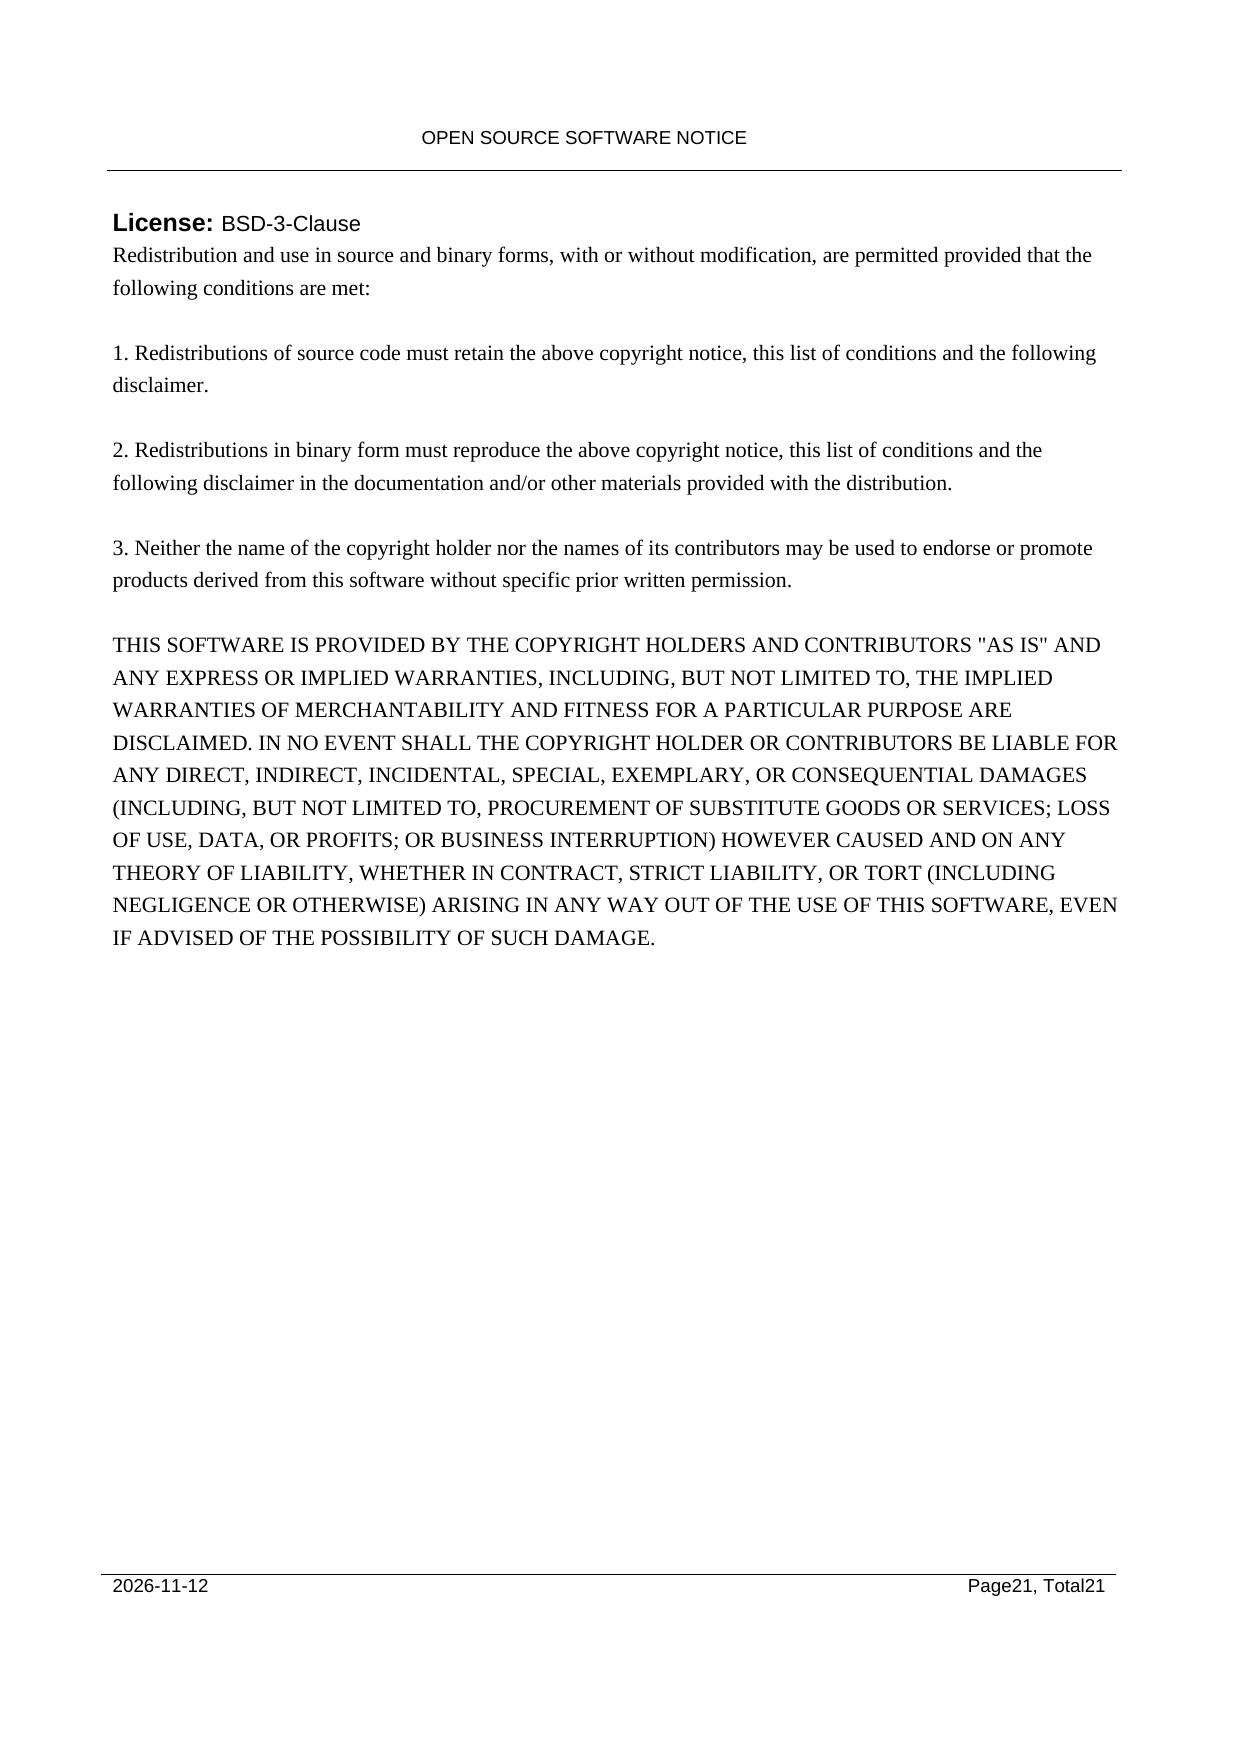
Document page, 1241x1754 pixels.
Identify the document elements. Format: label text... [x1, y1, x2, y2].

text Redistribution and use in source and binary forms, with or without modification, are permitted provided that the following conditions are met: 1. Redistributions of source code must retain the above copyright notice, this list of conditions and the following disclaimer. 2. Redistributions in binary form must reproduce the above copyright notice, this list of conditions and the following disclaimer in the documentation and/or other materials provided with the distribution. 3. Neither the name of the copyright holder nor the names of its contributors may be used to endorse or promote products derived from this software without specific prior written permission. THIS SOFTWARE IS PROVIDED BY THE COPYRIGHT HOLDERS AND CONTRIBUTORS "AS IS" AND ANY EXPRESS OR IMPLIED WARRANTIES, INCLUDING, BUT NOT LIMITED TO, THE IMPLIED WARRANTIES OF MERCHANTABILITY AND FITNESS FOR A PARTICULAR PURPOSE ARE DISCLAIMED. IN NO EVENT SHALL THE COPYRIGHT HOLDER OR CONTRIBUTORS BE LIABLE FOR ANY DIRECT, INDIRECT, INCIDENTAL, SPECIAL, EXEMPLARY, OR CONSEQUENTIAL DAMAGES (INCLUDING, BUT NOT LIMITED TO, PROCUREMENT OF SUBSTITUTE GOODS OR SERVICES; LOSS OF USE, DATA, OR PROFITS; OR BUSINESS INTERRUPTION) HOWEVER CAUSED AND ON ANY THEORY OF LIABILITY, WHETHER IN CONTRACT, STRICT LIABILITY, OR TORT (INCLUDING NEGLIGENCE OR OTHERWISE) ARISING IN ANY WAY OUT OF THE USE OF THIS SOFTWARE, EVEN IF ADVISED OF THE POSSIBILITY OF SUCH DAMAGE. [112, 239, 1128, 986]
text License: BSD-3-Clause [112, 206, 1128, 239]
